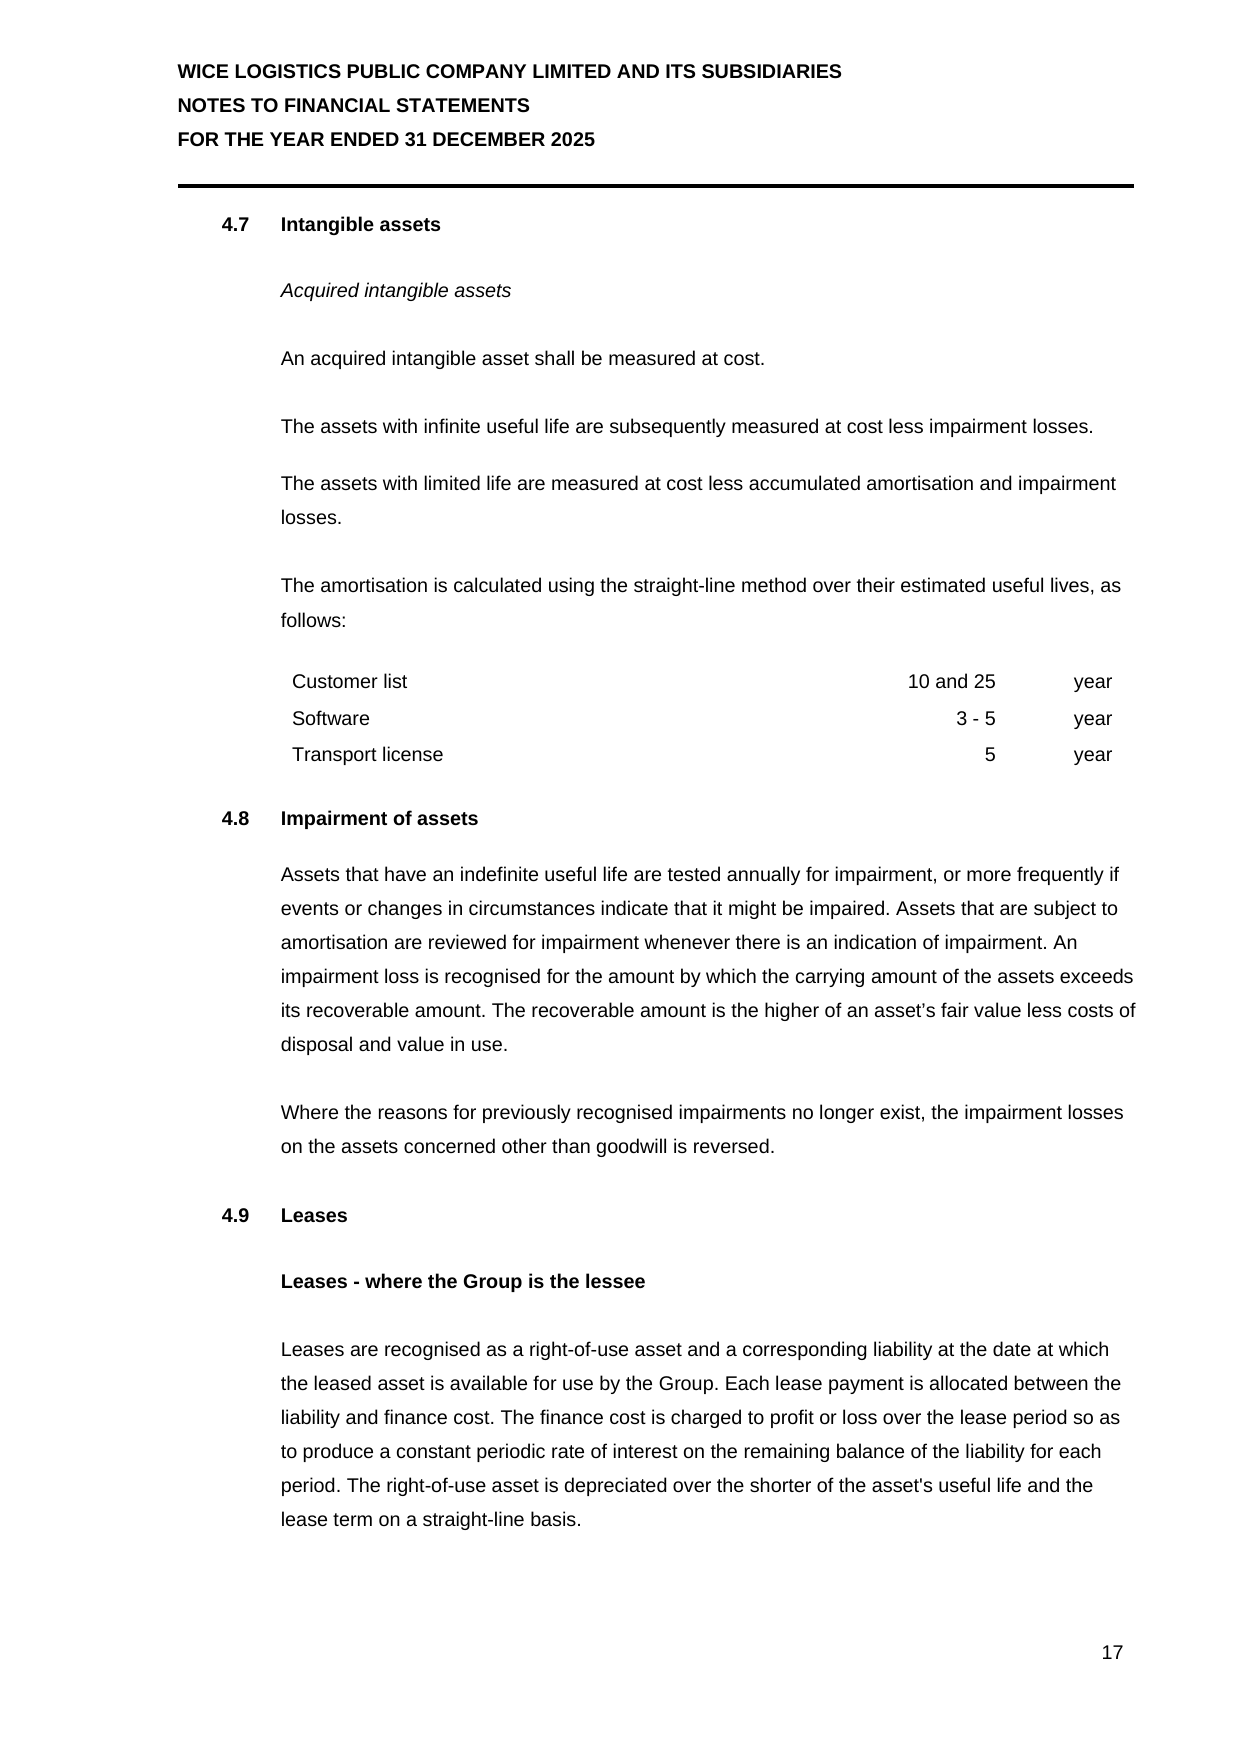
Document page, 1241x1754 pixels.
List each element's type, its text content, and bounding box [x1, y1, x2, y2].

table_header year [1006, 664, 1123, 700]
table_cell Transport license [281, 737, 883, 773]
table_cell year [1006, 700, 1123, 737]
table_cell year [1006, 737, 1123, 773]
table_header 10 and 25 [883, 664, 1006, 700]
table_cell 3 - 5 [883, 700, 1006, 737]
text Assets that have an indefinite useful life are tested annually for impairment, or more frequently if events or changes in circumstances indicate that it might be impaired. Assets that are subject to amortisation are reviewed for impairment whenever there is an indication of impairment. An impairment loss is recognised for the amount by which the carrying amount of the assets exceeds its recoverable amount. The recoverable amount is the higher of an asset’s fair value less costs of disposal and value in use. [281, 863, 1137, 1056]
text Leases are recognised as a right-of-use asset and a corresponding liability at the date at which the leased asset is available for use by the Group. Each lease payment is allocated between the liability and finance cost. The finance cost is charged to profit or loss over the lease period so as to produce a constant periodic rate of interest on the remaining balance of the liability for each period. The right-of-use asset is depreciated over the shorter of the asset's useful life and the lease term on a straight-line basis. [281, 1338, 1137, 1531]
list Intangible assets [222, 213, 1123, 236]
table_cell 5 [883, 737, 1006, 773]
text The amortisation is calculated using the straight-line method over their estimated useful lives, as follows: [281, 574, 1137, 631]
list Impairment of assets [222, 807, 1123, 830]
text Where the reasons for previously recognised impairments no longer exist, the impairment losses on the assets concerned other than goodwill is reversed. [281, 1101, 1137, 1158]
text The assets with infinite useful life are subsequently measured at cost less impairment losses. [281, 415, 1123, 438]
text Leases - where the Group is the lessee [281, 1270, 1123, 1292]
list Leases [222, 1203, 1123, 1226]
text An acquired intangible asset shall be measured at cost. [281, 347, 1123, 370]
text Acquired intangible assets [281, 279, 1123, 302]
text The assets with limited life are measured at cost less accumulated amortisation and impairment losses. [281, 472, 1137, 529]
table_cell Software [281, 700, 883, 737]
table_header Customer list [281, 664, 883, 700]
